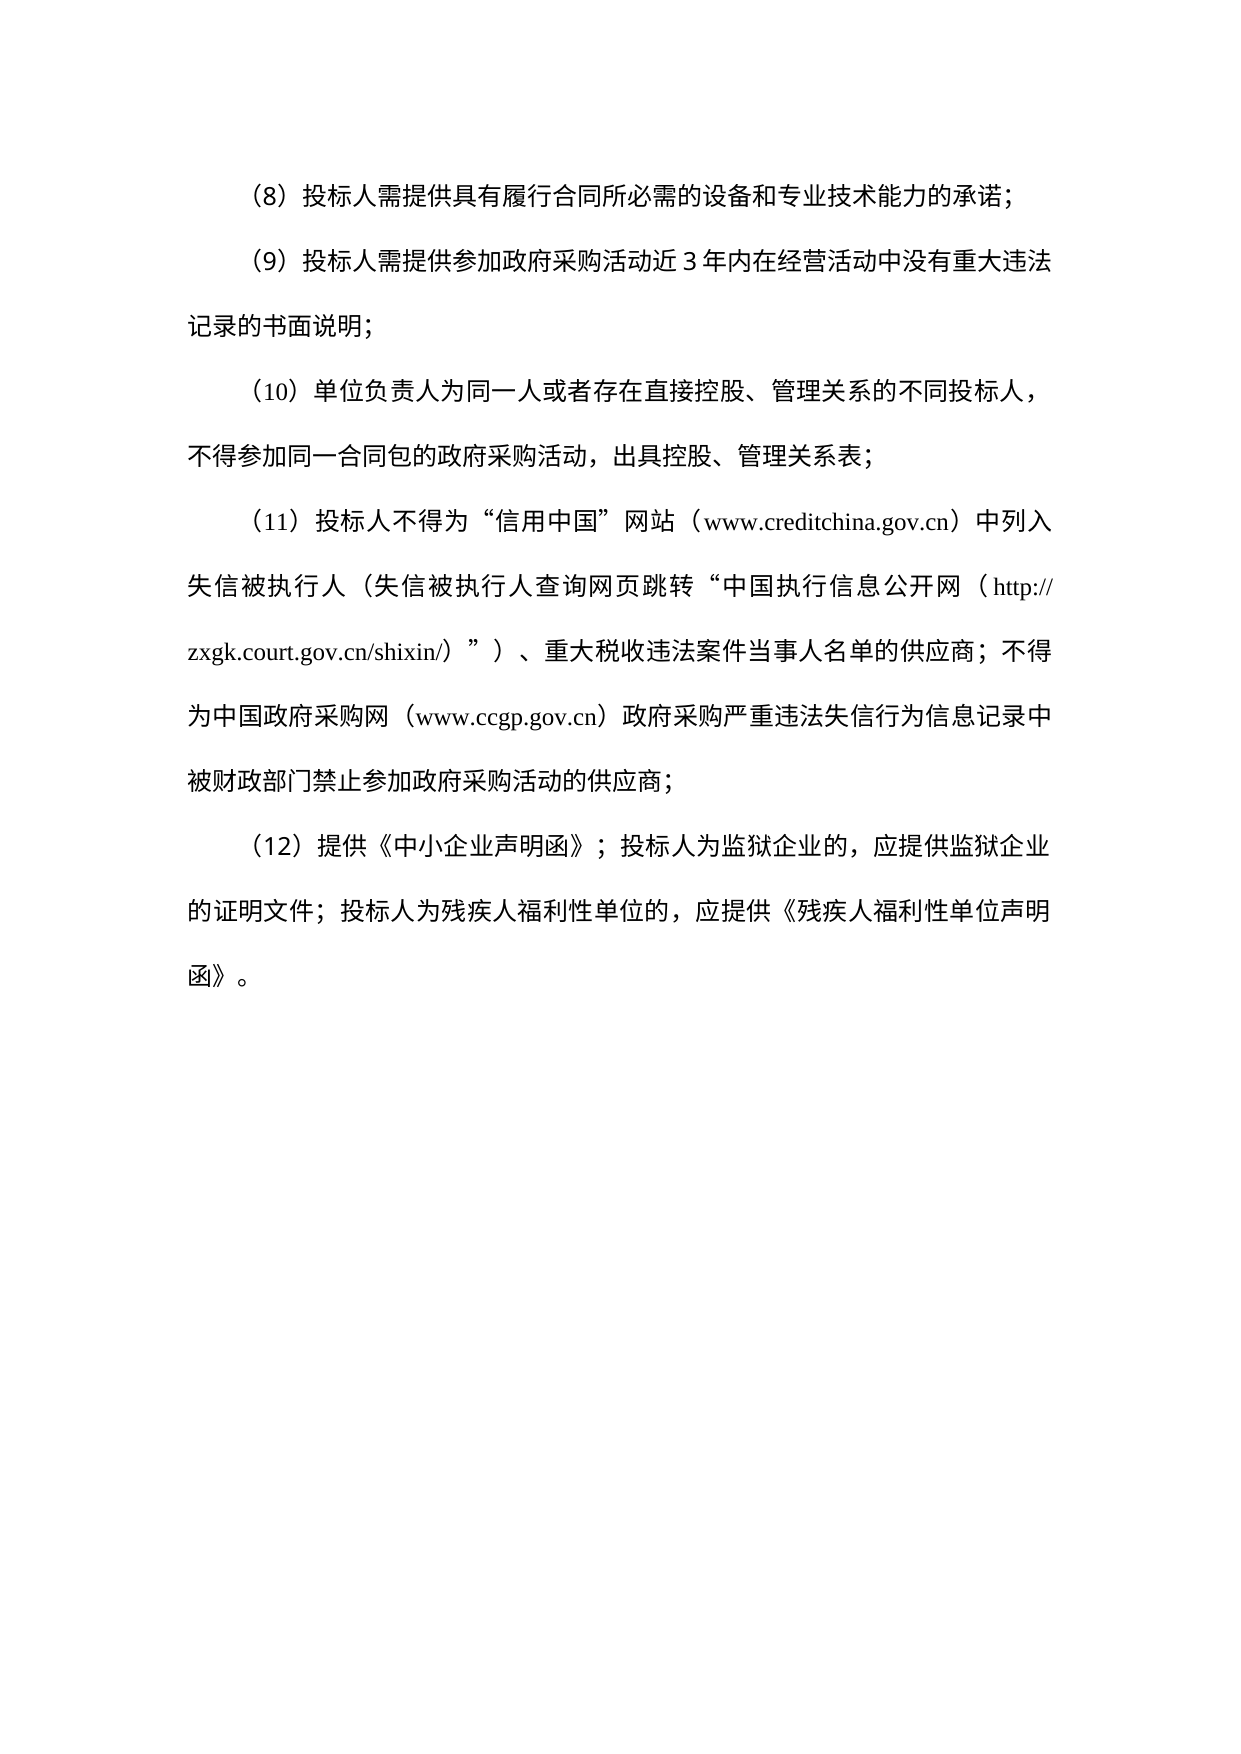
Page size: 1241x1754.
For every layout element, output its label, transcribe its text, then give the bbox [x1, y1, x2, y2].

text （8）投标人需提供具有履行合同所必需的设备和专业技术能力的承诺； [187, 162, 1053, 227]
text （10）单位负责人为同一人或者存在直接控股、管理关系的不同投标人，不得参加同一合同包的政府采购活动，出具控股、管理关系表； [187, 357, 1053, 487]
text （11）投标人不得为“信用中国”网站（www.creditchina.gov.cn）中列入失信被执行人（失信被执行人查询网页跳转“中国执行信息公开网（http://zxgk.court.gov.cn/shixin/）”）、重大税收违法案件当事人名单的供应商；不得为中国政府采购网（www.ccgp.gov.cn）政府采购严重违法失信行为信息记录中被财政部门禁止参加政府采购活动的供应商； [187, 487, 1053, 812]
text （9）投标人需提供参加政府采购活动近3年内在经营活动中没有重大违法记录的书面说明； [187, 227, 1053, 357]
text （12）提供《中小企业声明函》；投标人为监狱企业的，应提供监狱企业的证明文件；投标人为残疾人福利性单位的，应提供《残疾人福利性单位声明函》。 [187, 812, 1053, 1007]
